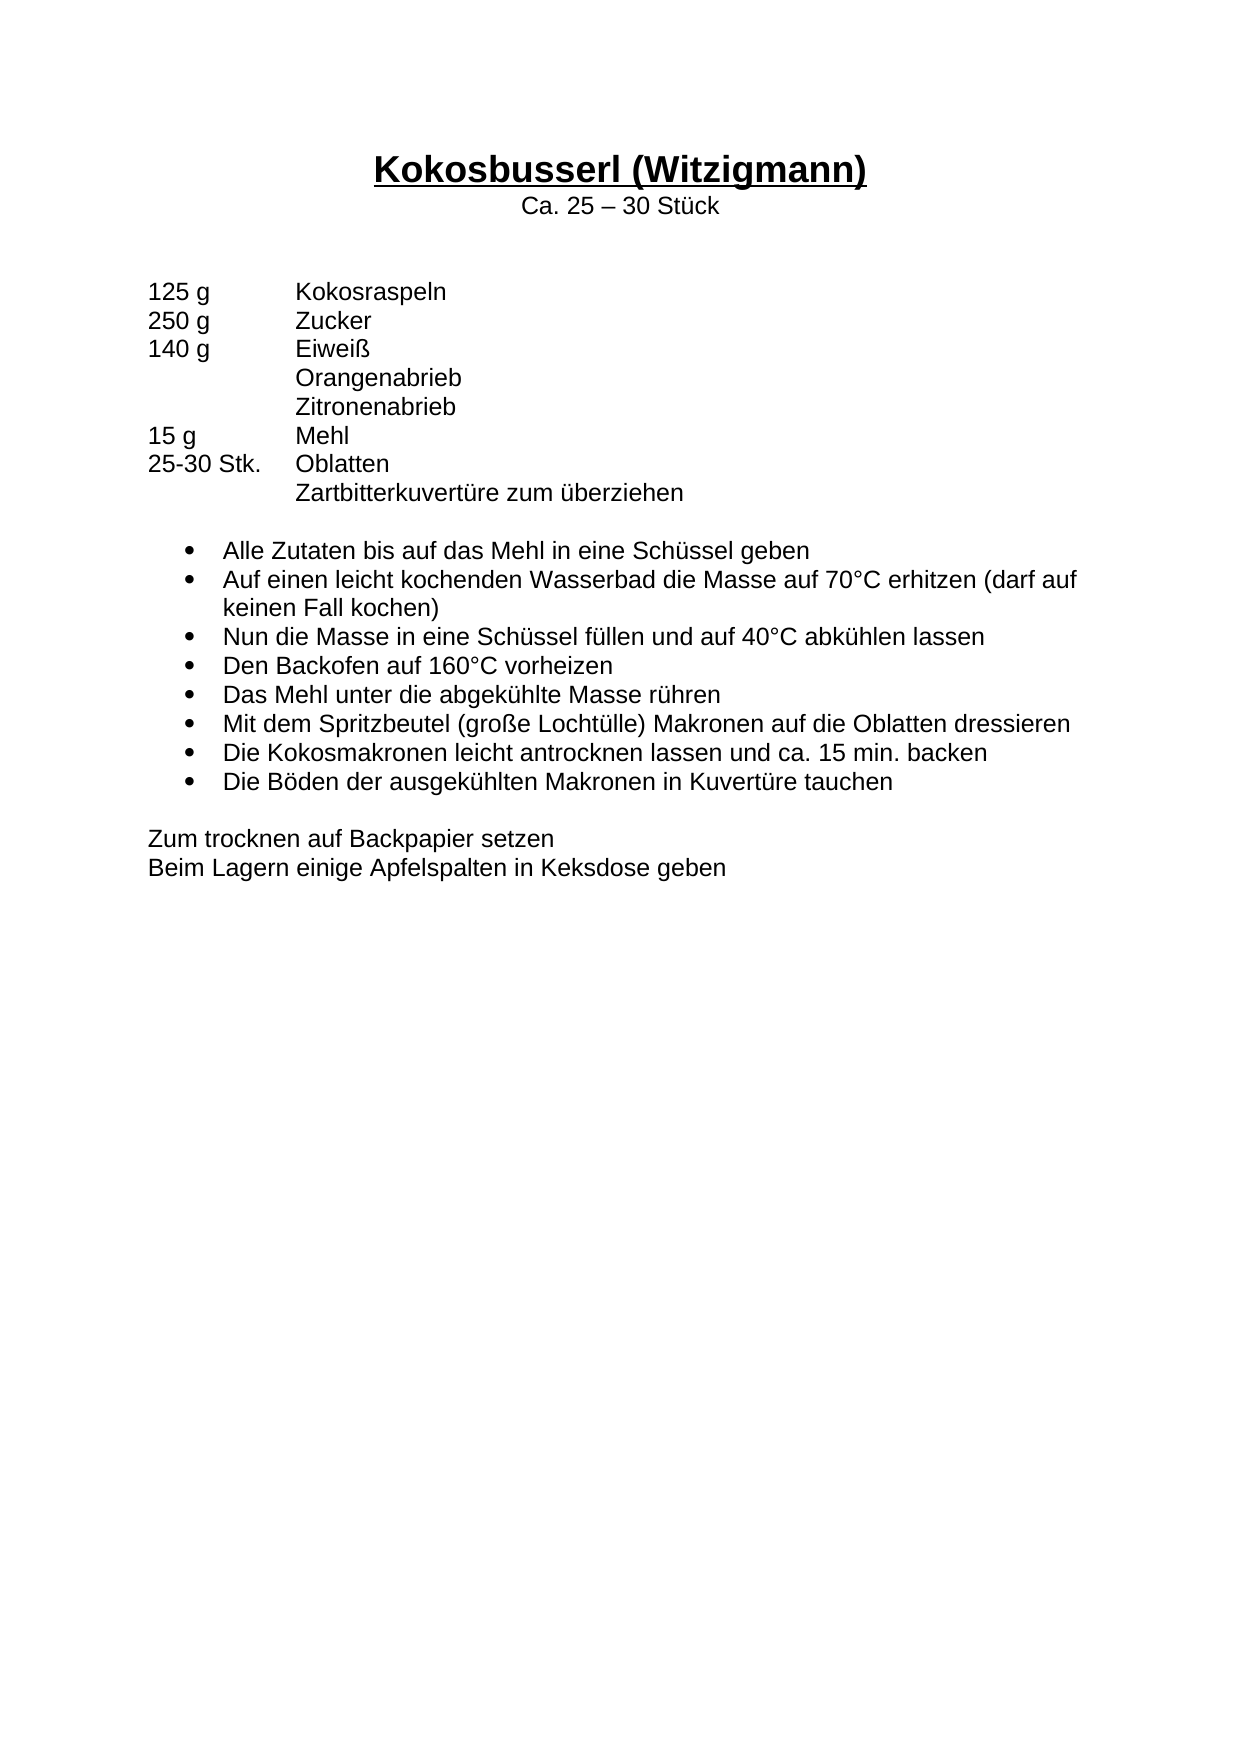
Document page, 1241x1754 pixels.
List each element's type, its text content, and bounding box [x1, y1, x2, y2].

text 15 g Mehl [148, 421, 1093, 449]
text Kokosbusserl (Witzigmann) [148, 148, 1093, 191]
list Nun die Masse in eine Schüssel füllen und auf 40°C abkühlen lassen [185, 622, 1093, 651]
text Zitronenabrieb [148, 392, 1093, 421]
list Mit dem Spritzbeutel (große Lochtülle) Makronen auf die Oblatten dressieren [185, 709, 1093, 738]
list Auf einen leicht kochenden Wasserbad die Masse auf 70°C erhitzen (darf auf keinen Fall kochen) [185, 564, 1093, 622]
list Die Böden der ausgekühlten Makronen in Kuvertüre tauchen [185, 766, 1093, 795]
text 140 g Eiweiß [148, 334, 1093, 363]
list Alle Zutaten bis auf das Mehl in eine Schüssel geben [185, 536, 1093, 564]
text 250 g Zucker [148, 306, 1093, 334]
text 25-30 Stk. Oblatten [148, 449, 1093, 478]
list Den Backofen auf 160°C vorheizen [185, 651, 1093, 680]
list Das Mehl unter die abgekühlte Masse rühren [185, 680, 1093, 709]
text Zartbitterkuvertüre zum überziehen [148, 478, 1093, 507]
text Orangenabrieb [148, 363, 1093, 392]
text Beim Lagern einige Apfelspalten in Keksdose geben [148, 853, 1093, 882]
text 125 g Kokosraspeln [148, 277, 1093, 306]
text Zum trocknen auf Backpapier setzen [148, 824, 1093, 853]
text Ca. 25 – 30 Stück [148, 191, 1093, 219]
list Die Kokosmakronen leicht antrocknen lassen und ca. 15 min. backen [185, 738, 1093, 766]
